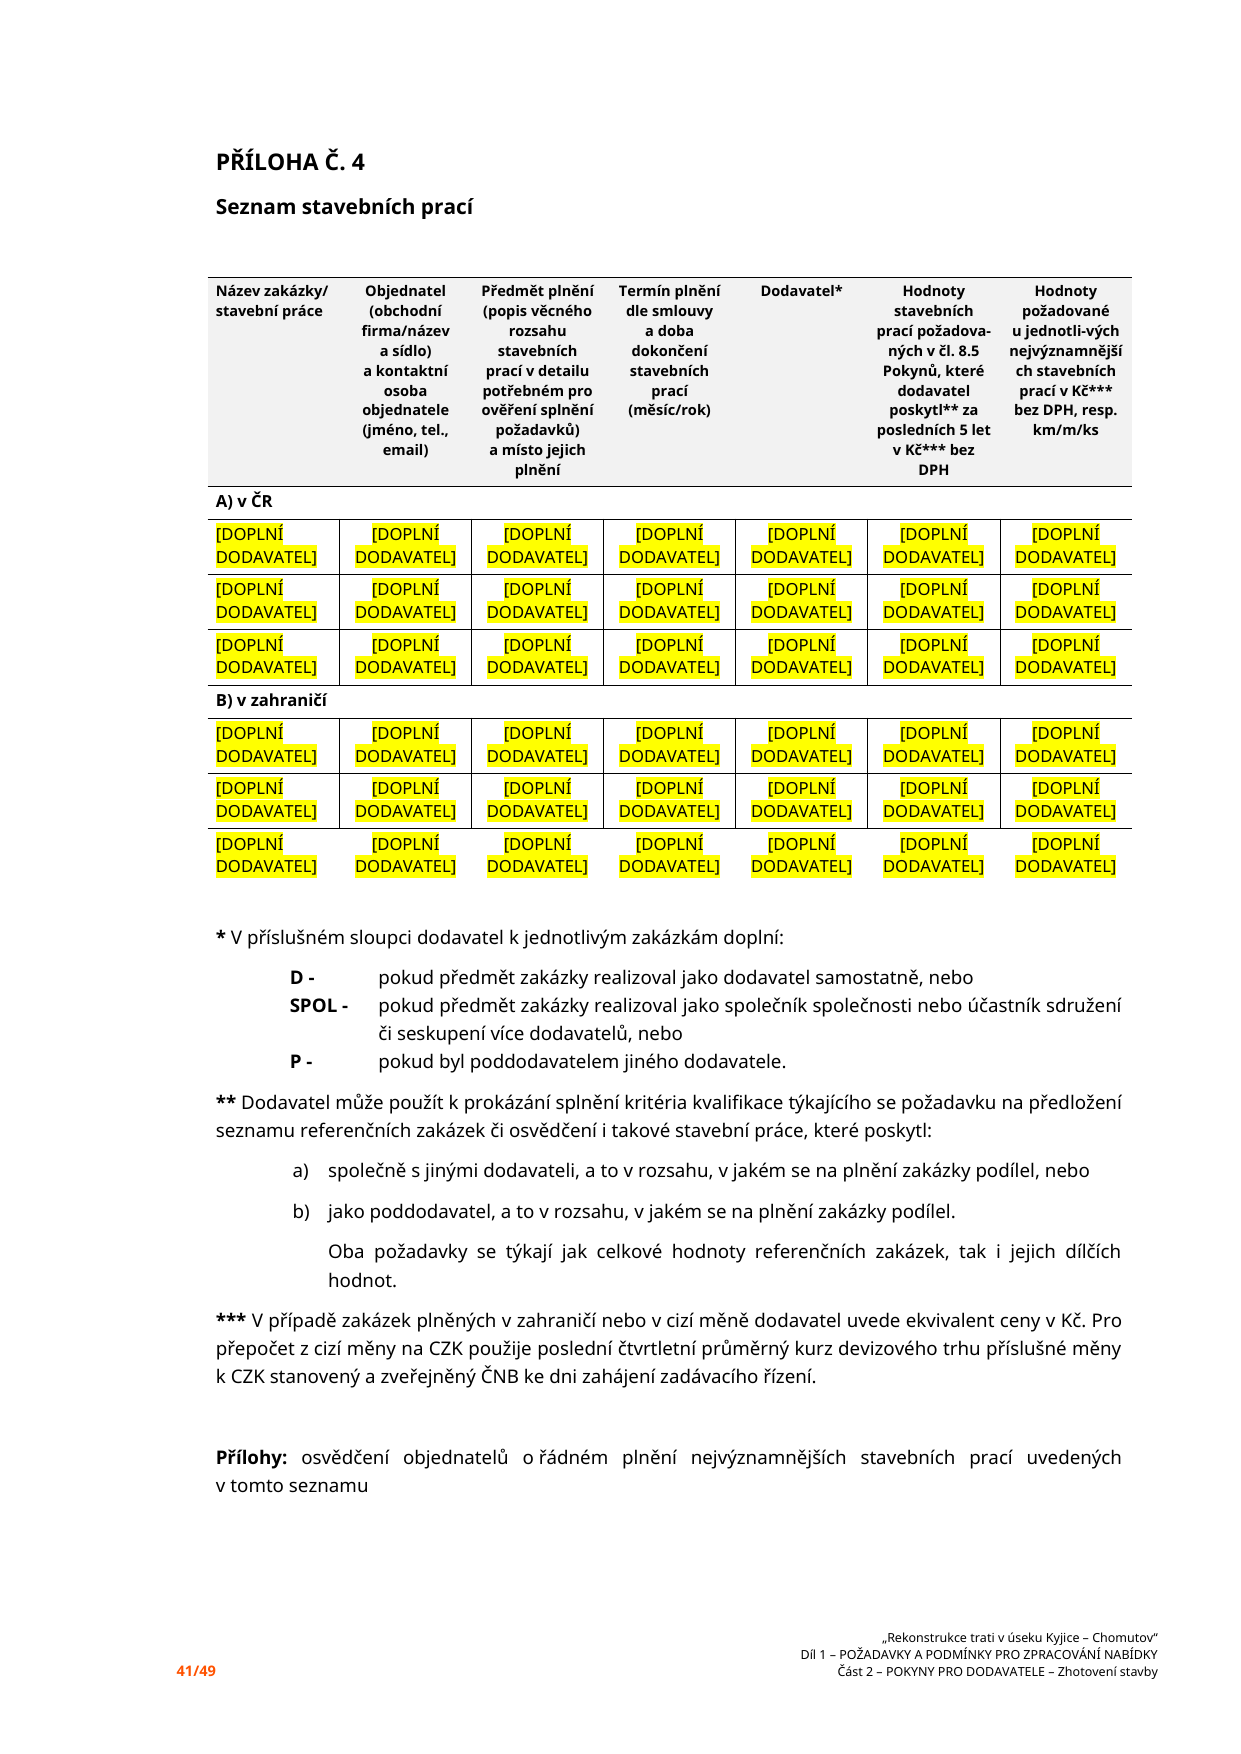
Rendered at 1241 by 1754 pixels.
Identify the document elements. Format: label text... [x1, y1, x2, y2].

table_header Hodnoty požadované u jednotli-vých nejvýznamnějších stavebních prací v Kč*** bez DPH, resp. km/m/ks [1000, 278, 1132, 486]
table_cell [DOPLNÍ DODAVATEL] [208, 719, 339, 773]
table_cell [DOPLNÍ DODAVATEL] [604, 575, 735, 629]
table_header Název zakázky/ stavební práce [208, 278, 339, 486]
table_header Objednatel (obchodní firma/název a sídlo) a kontaktní osoba objednatele (jméno, tel., email) [339, 278, 471, 486]
table_cell [DOPLNÍ DODAVATEL] [208, 829, 339, 884]
table_cell [DOPLNÍ DODAVATEL] [340, 774, 471, 828]
text jako poddodavatel, a to v rozsahu, v jakém se na plnění zakázky podílel. [292, 1198, 1122, 1224]
table_cell [DOPLNÍ DODAVATEL] [736, 630, 867, 685]
table_cell [DOPLNÍ DODAVATEL] [736, 719, 867, 773]
table_cell [DOPLNÍ DODAVATEL] [736, 829, 868, 884]
table_cell [DOPLNÍ DODAVATEL] [1001, 575, 1132, 629]
table_cell B) v zahraničí [208, 686, 1132, 717]
table_cell [DOPLNÍ DODAVATEL] [868, 575, 1000, 629]
table_header Dodavatel* [736, 278, 868, 486]
text SPOL - pokud předmět zakázky realizoval jako společník společnosti nebo účastník sdružení či seskupení více dodavatelů, nebo [289, 993, 1122, 1046]
table_cell [DOPLNÍ DODAVATEL] [1001, 520, 1132, 574]
table_cell [DOPLNÍ DODAVATEL] [208, 630, 339, 685]
table_cell [DOPLNÍ DODAVATEL] [868, 719, 1000, 773]
table_cell [DOPLNÍ DODAVATEL] [208, 520, 339, 574]
table_header Předmět plnění (popis věcného rozsahu stavebních prací v detailu potřebném pro ověření splnění požadavků) a místo jejich plnění [471, 278, 603, 486]
table_cell [DOPLNÍ DODAVATEL] [736, 575, 867, 629]
table_cell [DOPLNÍ DODAVATEL] [1001, 719, 1132, 773]
table_cell [DOPLNÍ DODAVATEL] [208, 575, 339, 629]
table_cell [DOPLNÍ DODAVATEL] [868, 829, 1000, 884]
table_cell [DOPLNÍ DODAVATEL] [340, 630, 471, 685]
table_cell [DOPLNÍ DODAVATEL] [868, 520, 1000, 574]
table_cell [DOPLNÍ DODAVATEL] [472, 630, 603, 685]
table_cell [DOPLNÍ DODAVATEL] [736, 774, 867, 828]
table_cell [DOPLNÍ DODAVATEL] [472, 575, 603, 629]
table_cell [DOPLNÍ DODAVATEL] [604, 774, 735, 828]
table_cell [DOPLNÍ DODAVATEL] [1000, 829, 1132, 884]
table_cell [DOPLNÍ DODAVATEL] [340, 520, 471, 574]
table_cell [DOPLNÍ DODAVATEL] [208, 774, 339, 828]
table_cell A) v ČR [208, 487, 1132, 518]
table_cell [DOPLNÍ DODAVATEL] [472, 719, 603, 773]
table_cell [DOPLNÍ DODAVATEL] [472, 774, 603, 828]
text D - pokud předmět zakázky realizoval jako dodavatel samostatně, nebo [289, 965, 1122, 990]
table_cell [DOPLNÍ DODAVATEL] [604, 520, 735, 574]
text * V příslušném sloupci dodavatel k jednotlivým zakázkám doplní: [216, 924, 1122, 950]
table_header Hodnoty stavebních prací požadova- ných v čl. 8.5 Pokynů, které dodavatel poskytl** za posledních 5 let v Kč*** bez DPH [868, 278, 1000, 486]
table_cell [DOPLNÍ DODAVATEL] [339, 829, 471, 884]
text Přílohy: osvědčení objednatelů o řádném plnění nejvýznamnějších stavebních prací uvedených v tomto seznamu [216, 1444, 1122, 1498]
table_cell [DOPLNÍ DODAVATEL] [340, 575, 471, 629]
table_cell [DOPLNÍ DODAVATEL] [736, 520, 867, 574]
table_cell [DOPLNÍ DODAVATEL] [604, 630, 735, 685]
table_cell [DOPLNÍ DODAVATEL] [868, 630, 1000, 685]
list společně s jinými dodavateli, a to v rozsahu, v jakém se na plnění zakázky podílel, nebo [292, 1158, 1122, 1183]
table_cell [DOPLNÍ DODAVATEL] [868, 774, 1000, 828]
text Příloha č. 4 [216, 146, 1122, 177]
text P - pokud byl poddodavatelem jiného dodavatele. [289, 1049, 1122, 1074]
table_cell [DOPLNÍ DODAVATEL] [472, 520, 603, 574]
table_cell [DOPLNÍ DODAVATEL] [340, 719, 471, 773]
list Oba požadavky se týkají jak celkové hodnoty referenčních zakázek, tak i jejich dílčích hodnot. [328, 1239, 1122, 1292]
table_cell [DOPLNÍ DODAVATEL] [1001, 774, 1132, 828]
table_cell [DOPLNÍ DODAVATEL] [603, 829, 736, 884]
table_header Termín plnění dle smlouvy a doba dokončení stavebních prací (měsíc/rok) [603, 278, 736, 486]
text Seznam stavebních prací [216, 192, 1122, 221]
table_cell [DOPLNÍ DODAVATEL] [471, 829, 603, 884]
table_cell [DOPLNÍ DODAVATEL] [1001, 630, 1132, 685]
text *** V případě zakázek plněných v zahraničí nebo v cizí měně dodavatel uvede ekvivalent ceny v Kč. Pro přepočet z cizí měny na CZK použije poslední čtvrtletní průměrný kurz devizového trhu příslušné měny k CZK stanovený a zveřejněný ČNB ke dni zahájení zadávacího řízení. [216, 1307, 1122, 1389]
table_cell [DOPLNÍ DODAVATEL] [604, 719, 735, 773]
text ** Dodavatel může použít k prokázání splnění kritéria kvalifikace týkajícího se požadavku na předložení seznamu referenčních zakázek či osvědčení i takové stavební práce, které poskytl: [216, 1089, 1122, 1143]
